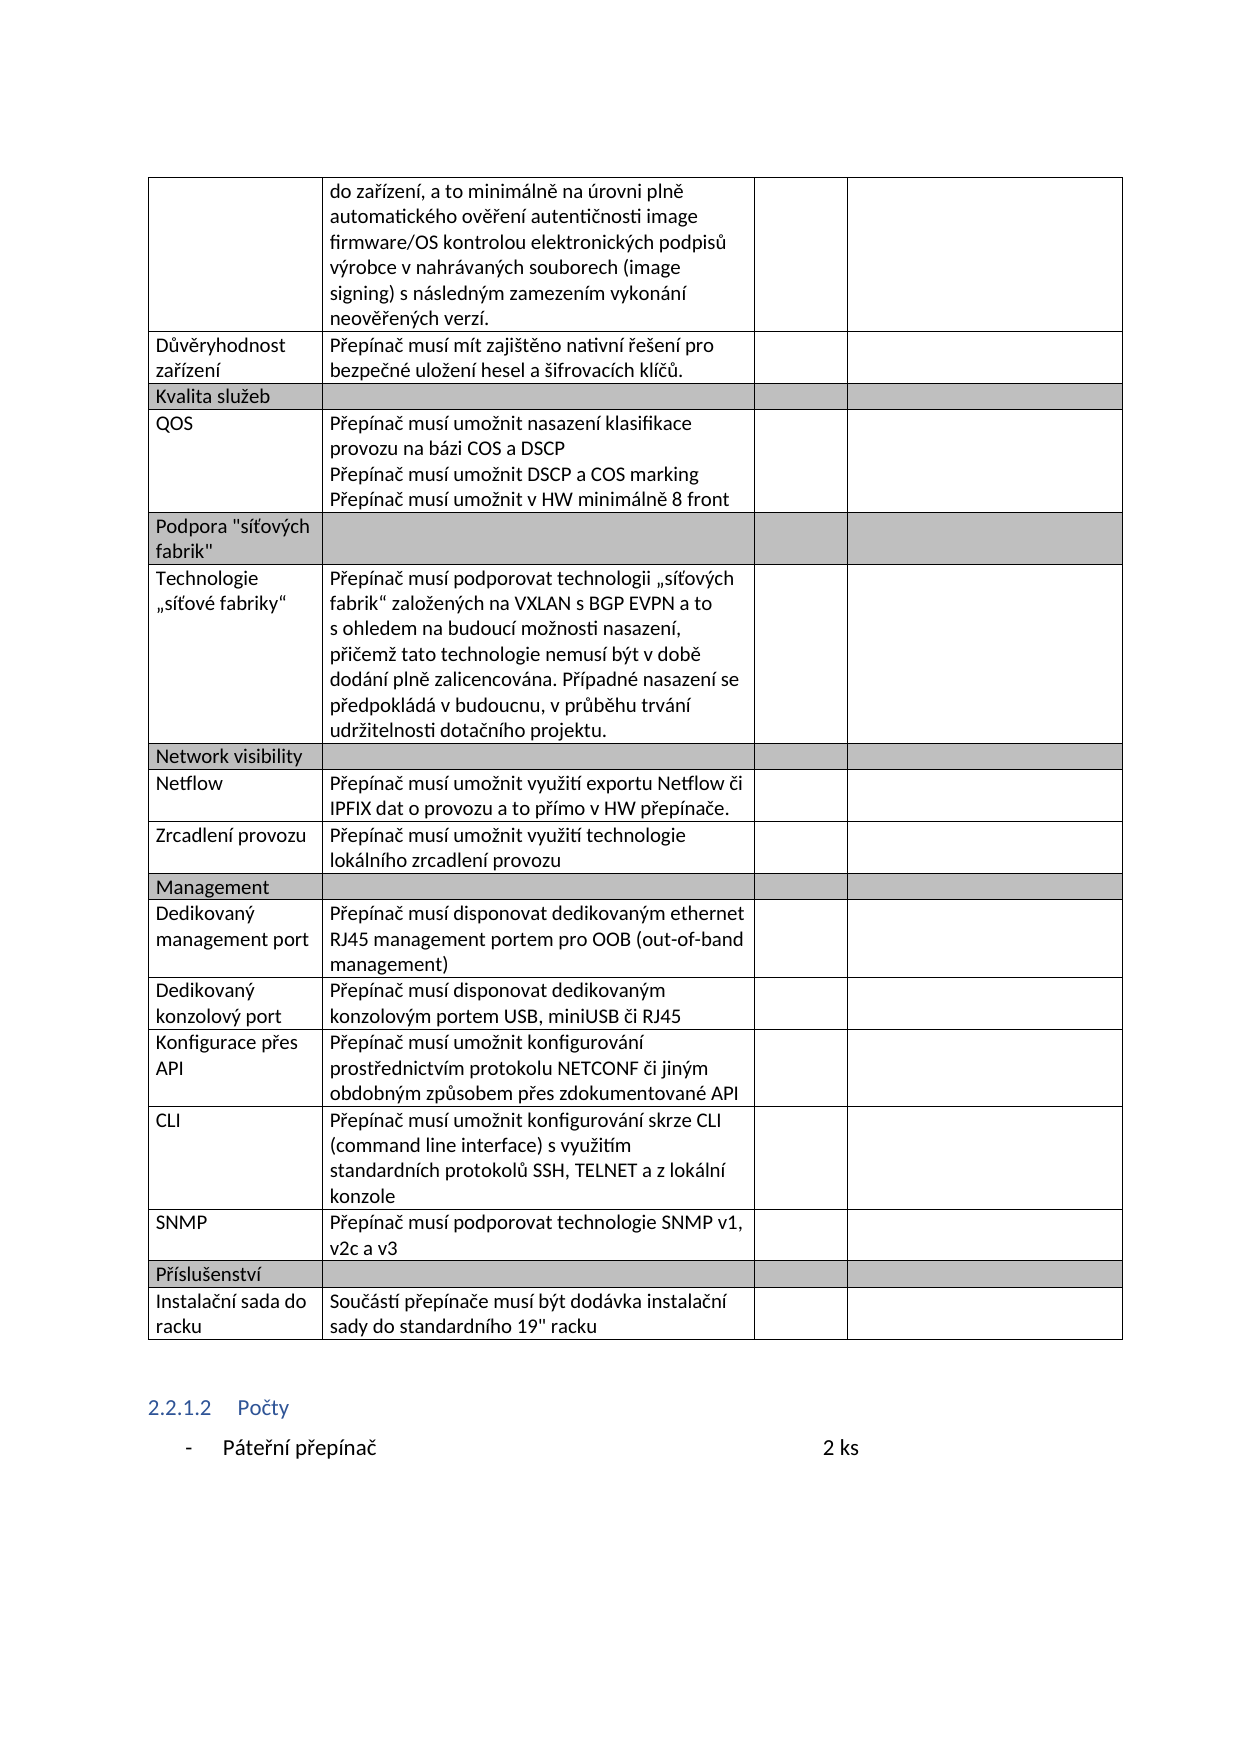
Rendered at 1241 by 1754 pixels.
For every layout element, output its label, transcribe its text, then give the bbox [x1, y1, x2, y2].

table_cell [848, 1261, 1122, 1287]
table_cell Příslušenství [149, 1261, 322, 1287]
table_cell [848, 332, 1122, 383]
table_cell [848, 1107, 1122, 1208]
table_cell [755, 1107, 847, 1208]
table_cell Netflow [149, 770, 322, 821]
table_cell [323, 744, 754, 769]
table_cell Přepínač musí umožnit využití exportu Netflow či IPFIX dat o provozu a to přímo v HW přepínače. [323, 770, 754, 821]
table_cell [755, 874, 847, 899]
table_cell [755, 178, 847, 331]
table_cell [323, 178, 754, 331]
table_cell SNMP [149, 1210, 322, 1260]
table_cell [848, 513, 1122, 564]
table_cell Dedikovaný konzolový port [149, 978, 322, 1028]
table_cell Přepínač musí umožnit konfigurování prostřednictvím protokolu NETCONF či jiným obdobným způsobem přes zdokumentované API [323, 1030, 754, 1106]
table_cell Součástí přepínače musí být dodávka instalační sady do standardního 19" racku [323, 1288, 754, 1339]
table_cell [755, 1030, 847, 1106]
table_cell [755, 565, 847, 743]
table_cell [848, 1288, 1122, 1339]
table_cell Technologie „síťové fabriky“ [149, 565, 322, 743]
table_cell [323, 513, 754, 564]
table_cell [848, 178, 1122, 331]
table_cell [848, 744, 1122, 769]
table_cell [323, 384, 754, 409]
table_cell [755, 1288, 847, 1339]
table_cell [755, 822, 847, 873]
table_cell [755, 1261, 847, 1287]
table_cell Přepínač musí disponovat dedikovaným konzolovým portem USB, miniUSB či RJ45 [323, 978, 754, 1028]
table_cell CLI [149, 1107, 322, 1208]
table_cell Instalační sada do racku [149, 1288, 322, 1339]
table_cell Přepínač musí podporovat technologii „síťových fabrik“ založených na VXLAN s BGP EVPN a to s ohledem na budoucí možnosti nasazení, přičemž tato technologie nemusí být v době dodání plně zalicencována. Případné nasazení se předpokládá v budoucnu, v průběhu trvání udržitelnosti dotačního projektu. [323, 565, 754, 743]
table_cell Přepínač musí umožnit využití technologie lokálního zrcadlení provozu [323, 822, 754, 873]
table_cell Management [149, 874, 322, 899]
table_cell [755, 384, 847, 409]
table_cell [755, 410, 847, 512]
table_cell [323, 874, 754, 899]
table_cell [848, 565, 1122, 743]
subtitle Počty [148, 1393, 1092, 1421]
table_cell [848, 900, 1122, 977]
table_cell [848, 770, 1122, 821]
table_cell Podpora "síťových fabrik" [149, 513, 322, 564]
table_cell Konfigurace přes API [149, 1030, 322, 1106]
table_cell [848, 822, 1122, 873]
table_cell Přepínač musí umožnit nasazení klasifikace provozu na bázi COS a DSCP Přepínač musí umožnit DSCP a COS marking Přepínač musí umožnit v HW minimálně 8 front [323, 410, 754, 512]
table_cell QOS [149, 410, 322, 512]
table_cell Přepínač musí disponovat dedikovaným ethernet RJ45 management portem pro OOB (out-of-band management) [323, 900, 754, 977]
table_cell [848, 1210, 1122, 1260]
table_cell Důvěryhodnost zařízení [149, 332, 322, 383]
list Páteřní přepínač 2 ks [185, 1433, 1092, 1461]
table_cell Zrcadlení provozu [149, 822, 322, 873]
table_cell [149, 178, 322, 331]
table_cell [755, 744, 847, 769]
table_cell [755, 978, 847, 1028]
table_cell Kvalita služeb [149, 384, 322, 409]
table_cell [755, 900, 847, 977]
table_cell Network visibility [149, 744, 322, 769]
table_cell [848, 874, 1122, 899]
table_cell [755, 770, 847, 821]
table_cell [755, 1210, 847, 1260]
table_cell Přepínač musí mít zajištěno nativní řešení pro bezpečné uložení hesel a šifrovacích klíčů. [323, 332, 754, 383]
table_cell [755, 513, 847, 564]
table_cell [848, 410, 1122, 512]
table_cell [323, 1261, 754, 1287]
table_cell Přepínač musí umožnit konfigurování skrze CLI (command line interface) s využitím standardních protokolů SSH, TELNET a z lokální konzole [323, 1107, 754, 1208]
table_cell [848, 384, 1122, 409]
table_cell [755, 332, 847, 383]
table_cell Přepínač musí podporovat technologie SNMP v1, v2c a v3 [323, 1210, 754, 1260]
table_cell Dedikovaný management port [149, 900, 322, 977]
table_cell [848, 1030, 1122, 1106]
table_cell [848, 978, 1122, 1028]
